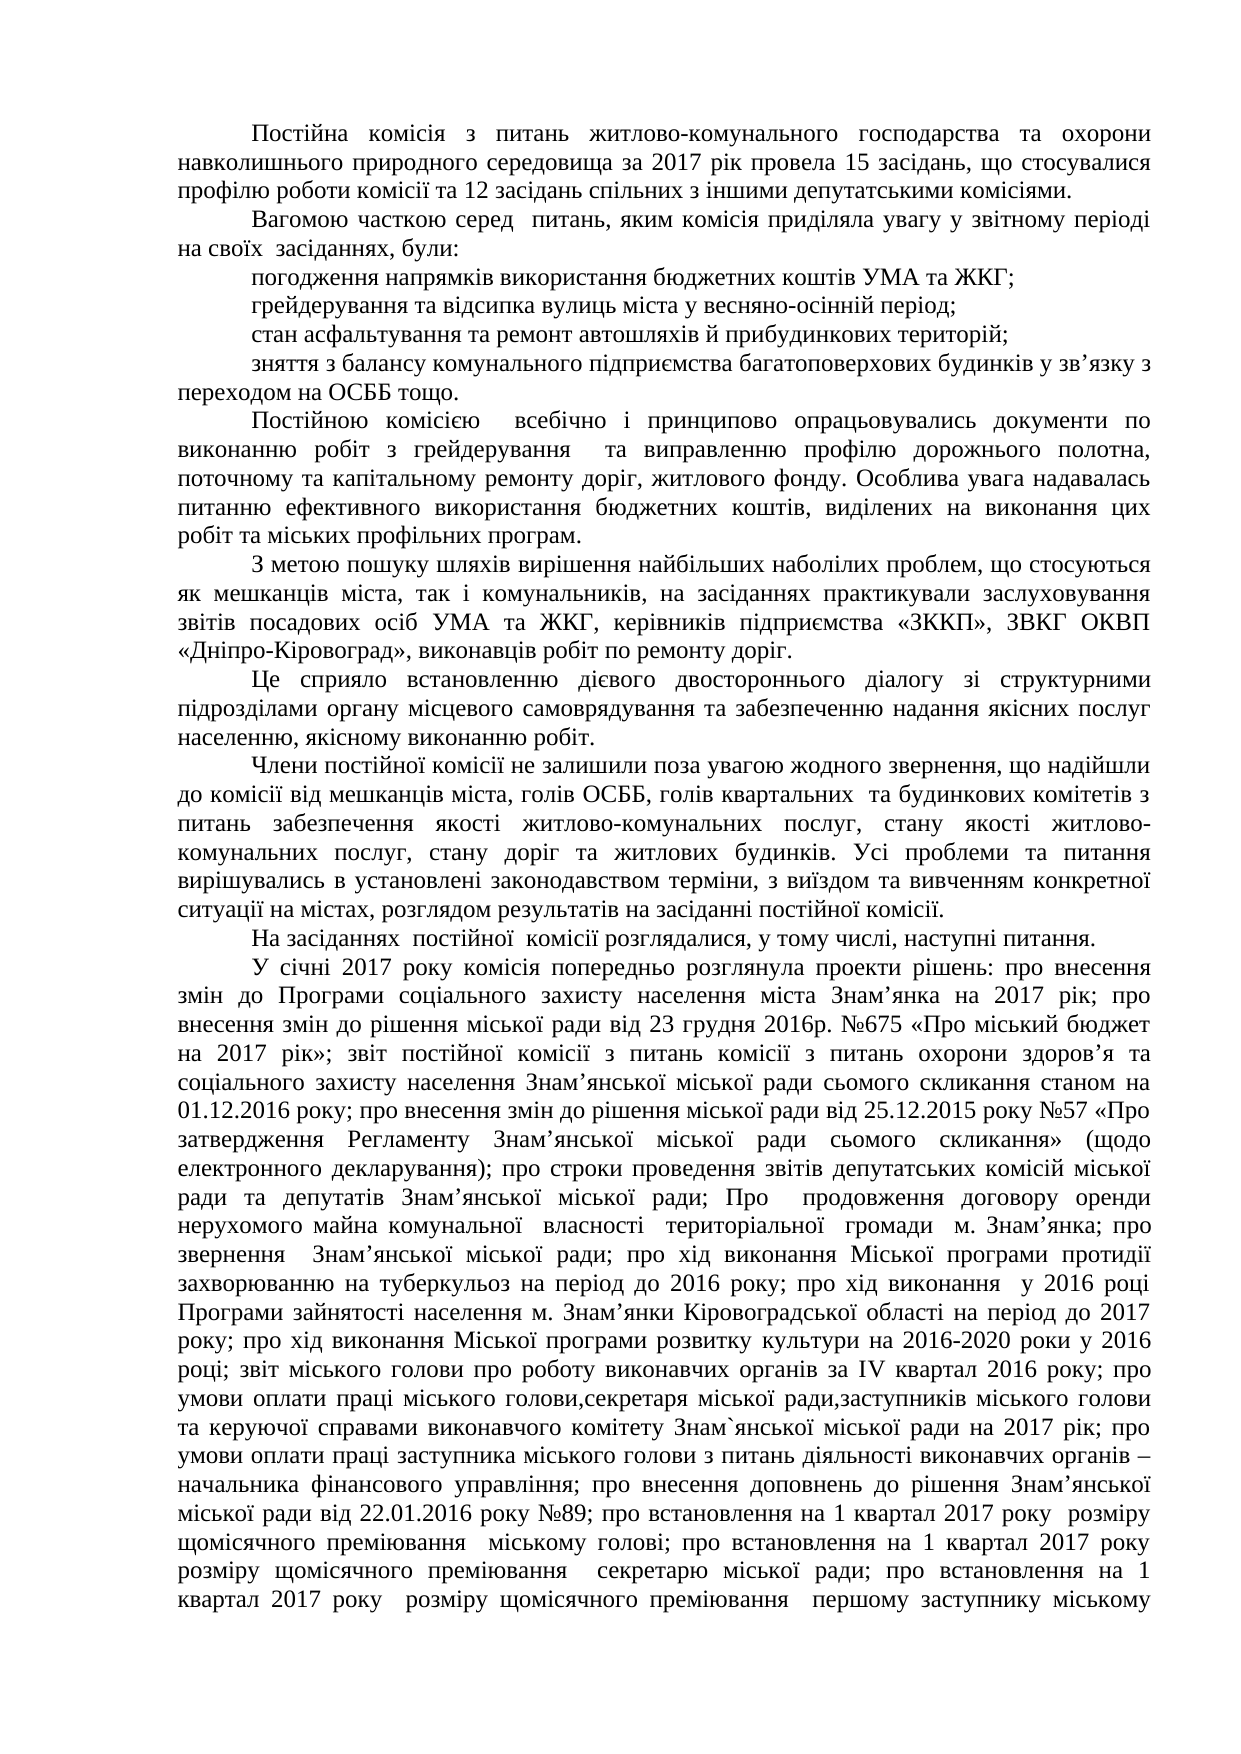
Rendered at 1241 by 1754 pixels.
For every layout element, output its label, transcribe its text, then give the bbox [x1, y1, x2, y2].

text зняття з балансу комунального підприємства багатоповерхових будинків у зв’язку з переходом на ОСББ тощо. [177, 348, 1152, 406]
text Це сприяло встановленню дієвого двостороннього діалогу зі структурними підрозділами органу місцевого самоврядування та забезпеченню надання якісних послуг населенню, якісному виконанню робіт. [177, 664, 1152, 751]
text грейдерування та відсипка вулиць міста у весняно-осінній період; [177, 291, 1152, 319]
text погодження напрямків використання бюджетних коштів УМА та ЖКГ; [177, 262, 1152, 291]
text Постійна комісія з питань житлово-комунального господарства та охорони навколишнього природного середовища за 2017 рік провела 15 засідань, що стосувалися профілю роботи комісії та 12 засідань спільних з іншими депутатськими комісіями. [177, 118, 1152, 204]
text стан асфальтування та ремонт автошляхів й прибудинкових територій; [177, 319, 1152, 348]
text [177, 952, 1152, 1613]
text З метою пошуку шляхів вирішення найбільших наболілих проблем, що стосуються як мешканців міста, так і комунальників, на засіданнях практикували заслуховування звітів посадових осіб УМА та ЖКГ, керівників підприємства «ЗККП», ЗВКГ ОКВП «Дніпро-Кіровоград», виконавців робіт по ремонту доріг. [177, 549, 1152, 664]
text Постійною комісією всебічно і принципово опрацьовувались документи по виконанню робіт з грейдерування та виправленню профілю дорожнього полотна, поточному та капітальному ремонту доріг, житлового фонду. Особлива увага надавалась питанню ефективного використання бюджетних коштів, виділених на виконання цих робіт та міських профільних програм. [177, 406, 1152, 549]
text Вагомою часткою серед питань, яким комісія приділяла увагу у звітному періоді на своїх засіданнях, були: [177, 204, 1152, 262]
text На засіданнях постійної комісії розглядалися, у тому числі, наступні питання. [177, 923, 1152, 952]
text Члени постійної комісії не залишили поза увагою жодного звернення, що надійшли до комісії від мешканців міста, голів ОСББ, голів квартальних та будинкових комітетів з питань забезпечення якості житлово-комунальних послуг, стану якості житлово-комунальних послуг, стану доріг та житлових будинків. Усі проблеми та питання вирішувались в установлені законодавством терміни, з виїздом та вивченням конкретної ситуації на містах, розглядом результатів на засіданні постійної комісії. [177, 751, 1152, 923]
